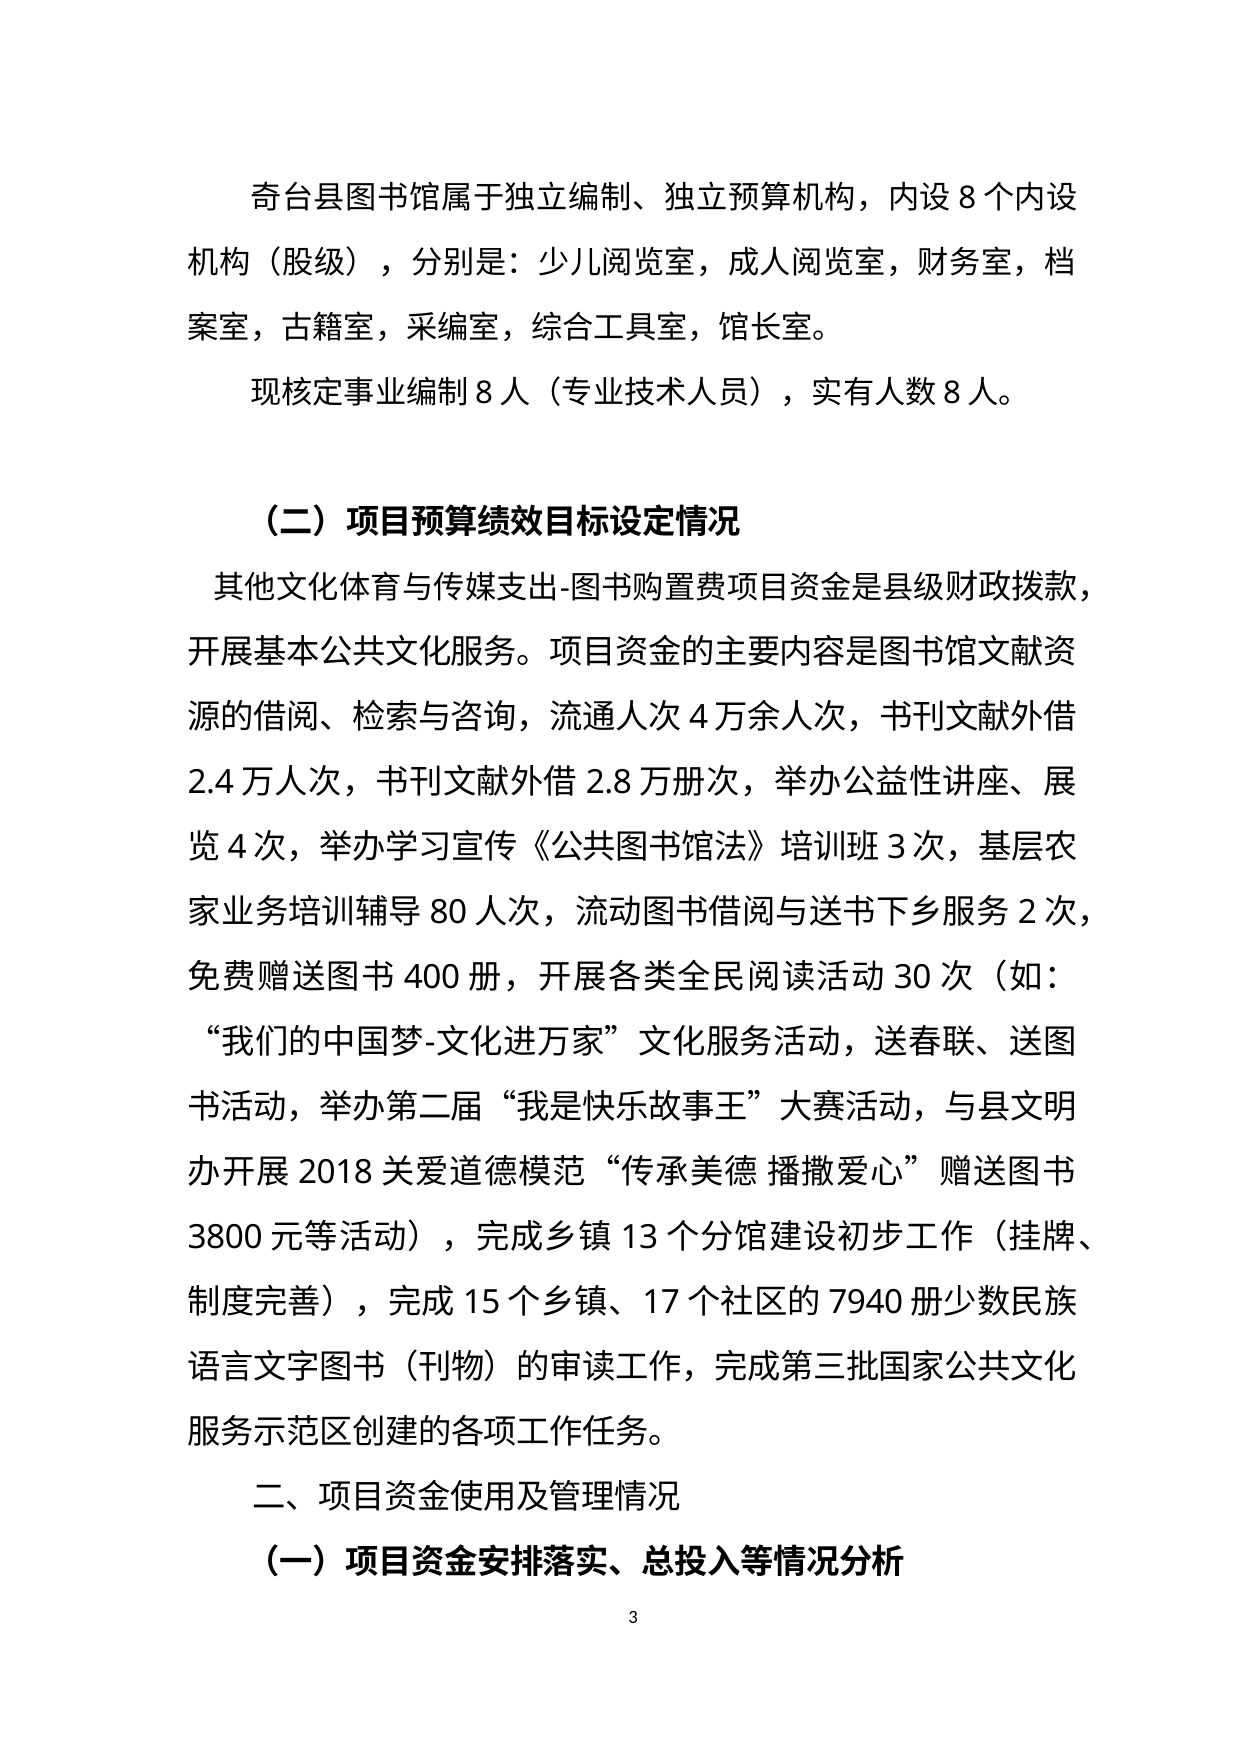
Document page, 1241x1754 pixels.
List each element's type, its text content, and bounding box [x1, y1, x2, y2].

list 项目预算绩效目标设定情况 [187, 487, 1078, 552]
text 二、项目资金使用及管理情况 [187, 1462, 1078, 1527]
text （一）项目资金安排落实、总投入等情况分析 [187, 1527, 1078, 1592]
list 其他文化体育与传媒支出-图书购置费项目资金是县级财政拨款，开展基本公共文化服务。项目资金的主要内容是图书馆文献资源的借阅、检索与咨询，流通人次4万余人次，书刊文献外借2.4万人次，书刊文献外借2.8万册次，举办公益性讲座、展览4次，举办学习宣传《公共图书馆法》培训班3次，基层农家业务培训辅导80人次，流动图书借阅与送书下乡服务2次，免费赠送图书400册，开展各类全民阅读活动30次（如：“我们的中国梦-文化进万家”文化服务活动，送春联、送图书活动，举办第二届“我是快乐故事王”大赛活动，与县文明办开展2018关爱道德模范“传承美德 播撒爱心”赠送图书3800元等活动），完成乡镇13个分馆建设初步工作（挂牌、制度完善），完成15个乡镇、17个社区的7940册少数民族语言文字图书（刊物）的审读工作，完成第三批国家公共文化服务示范区创建的各项工作任务。 [187, 552, 1078, 1462]
text 奇台县图书馆属于独立编制、独立预算机构，内设8个内设机构（股级），分别是：少儿阅览室，成人阅览室，财务室，档案室，古籍室，采编室，综合工具室，馆长室。 [187, 162, 1078, 357]
text 现核定事业编制8人（专业技术人员），实有人数8人。 [187, 357, 1078, 422]
